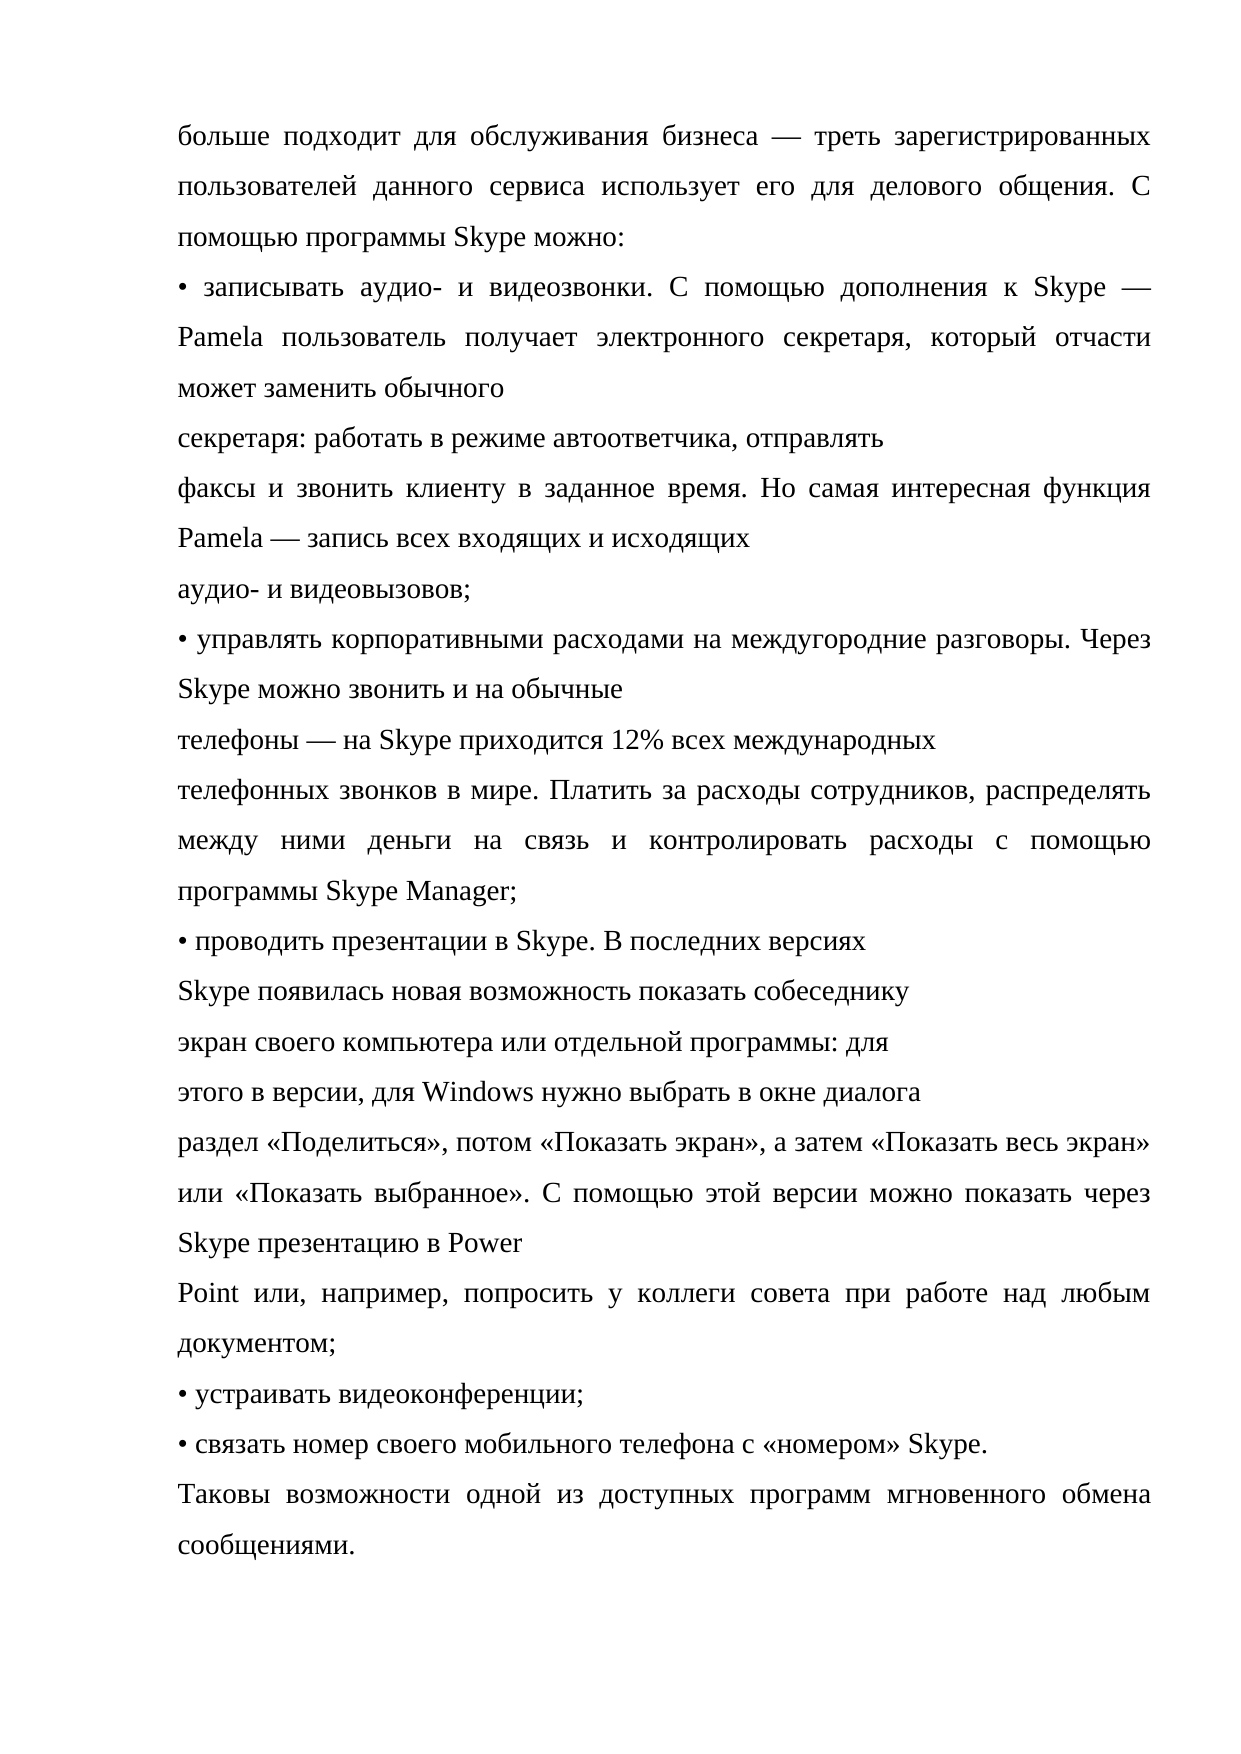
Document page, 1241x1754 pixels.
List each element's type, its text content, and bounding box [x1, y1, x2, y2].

text секретаря: работать в режиме автоответчика, отправлять [177, 420, 1152, 453]
text аудио- и видеовызовов; [177, 571, 1152, 604]
text раздел «Поделиться», потом «Показать экран», а затем «Показать весь экран» или «Показать выбранное». С помощью этой версии можно показать через Skype презентацию в Power [177, 1124, 1152, 1258]
text этого в версии, для Windows нужно выбрать в окне диалога [177, 1074, 1152, 1108]
text Таковы возможности одной из доступных программ мгновенного обмена сообщениями. [177, 1477, 1152, 1560]
text телефоны — на Skype приходится 12% всех международных [177, 722, 1152, 755]
text • устраивать видеоконференции; [177, 1376, 1152, 1409]
text • проводить презентации в Skype. В последних версиях [177, 923, 1152, 957]
text • управлять корпоративными расходами на междугородние разговоры. Через Skype можно звонить и на обычные [177, 621, 1152, 705]
text больше подходит для обслуживания бизнеса — треть зарегистрированных пользователей данного сервиса использует его для делового общения. С помощью программы Skype можно: [177, 118, 1152, 252]
text • записывать аудио- и видеозвонки. С помощью дополнения к Skype — Pamela пользователь получает электронного секретаря, который отчасти может заменить обычного [177, 269, 1152, 403]
text экран своего компьютера или отдельной программы: для [177, 1024, 1152, 1057]
text • связать номер своего мобильного телефона с «номером» Skype. [177, 1426, 1152, 1460]
text факсы и звонить клиенту в заданное время. Но самая интересная функция Pamela — запись всех входящих и исходящих [177, 470, 1152, 554]
text Skype появилась новая возможность показать собеседнику [177, 973, 1152, 1007]
text Point или, например, попросить у коллеги совета при работе над любым документом; [177, 1275, 1152, 1359]
text телефонных звонков в мире. Платить за расходы сотрудников, распределять между ними деньги на связь и контролировать расходы с помощью программы Skype Manager; [177, 772, 1152, 906]
